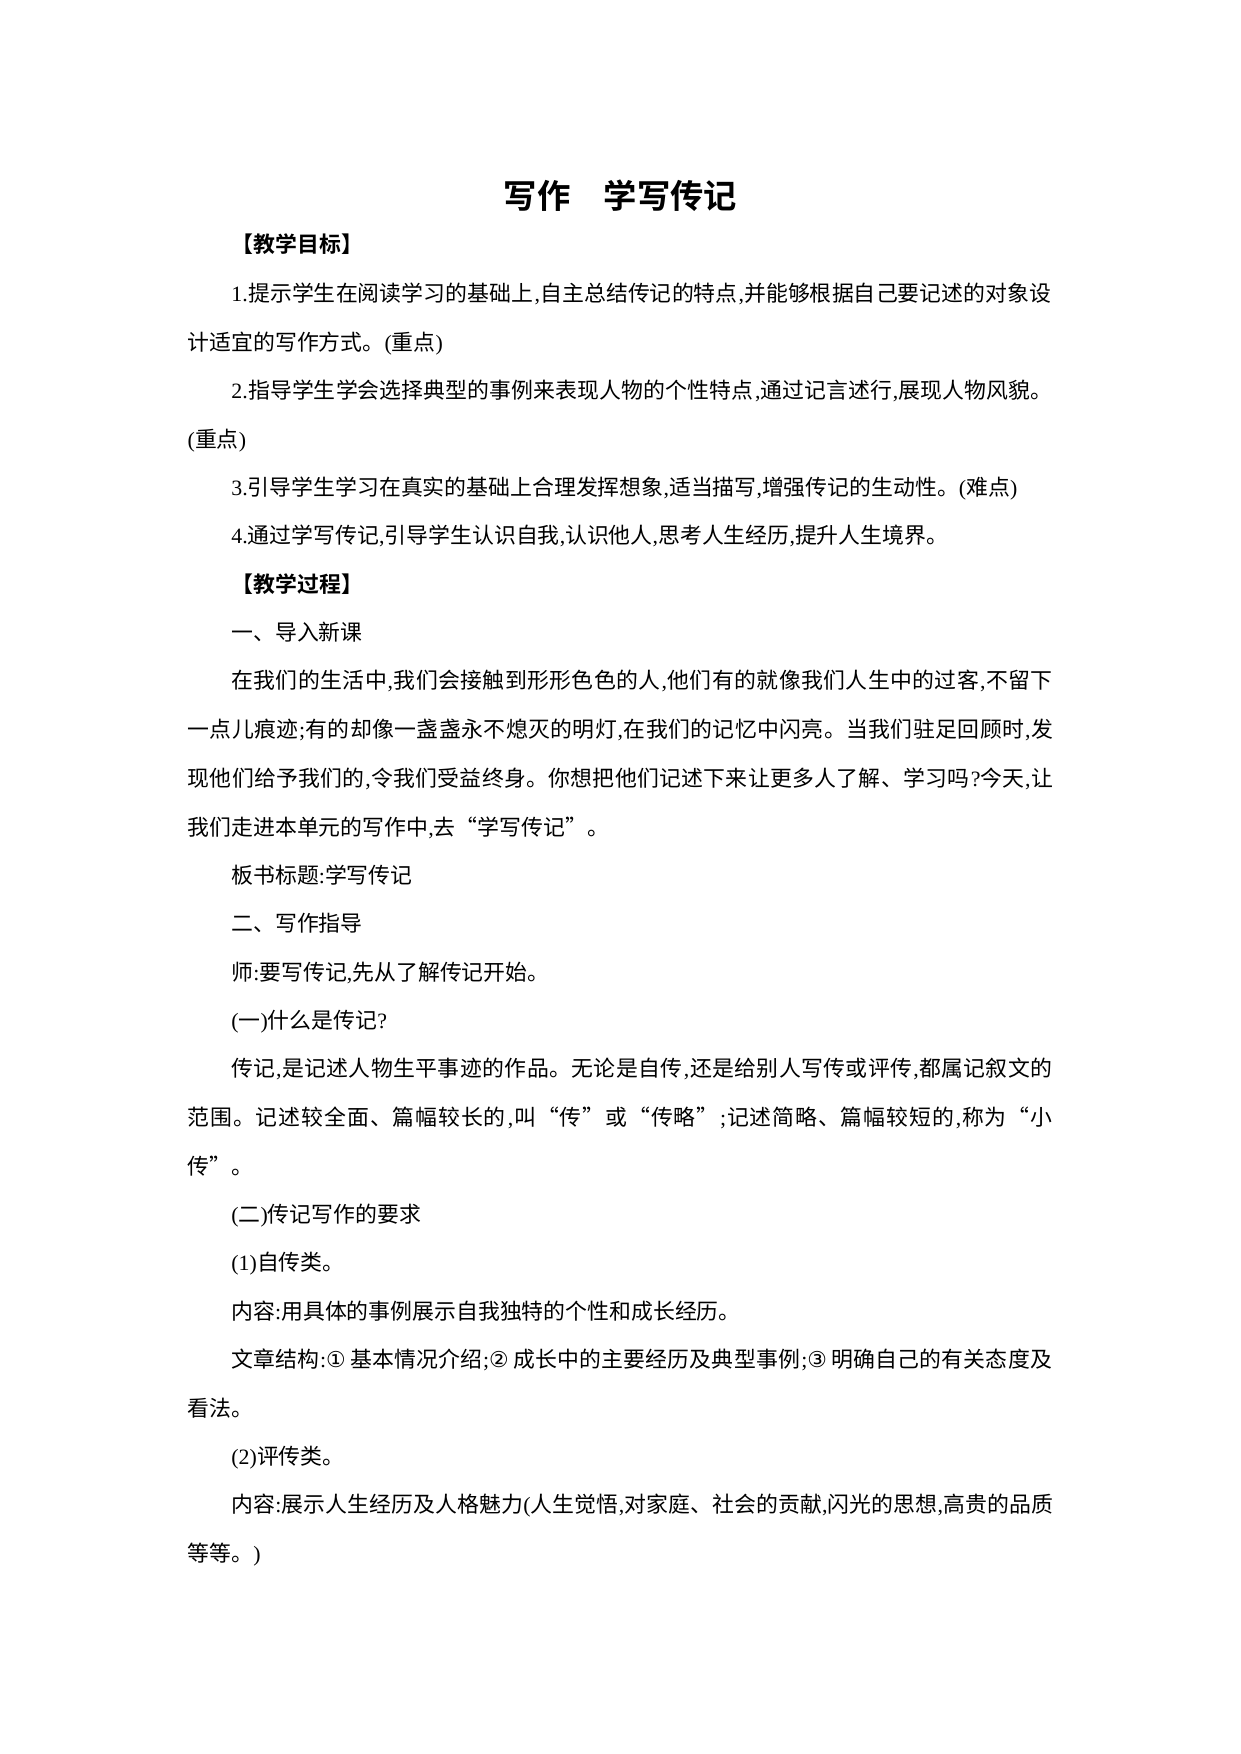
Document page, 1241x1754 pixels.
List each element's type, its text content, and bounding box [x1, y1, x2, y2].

text 内容:用具体的事例展示自我独特的个性和成长经历。 [187, 1293, 1053, 1326]
text 传记,是记述人物生平事迹的作品。无论是自传,还是给别人写传或评传,都属记叙文的范围。记述较全面、篇幅较长的,叫“传”或“传略”;记述简略、篇幅较短的,称为“小传”。 [187, 1051, 1053, 1181]
text 一、导入新课 [187, 614, 1053, 647]
text 在我们的生活中,我们会接触到形形色色的人,他们有的就像我们人生中的过客,不留下一点儿痕迹;有的却像一盏盏永不熄灭的明灯,在我们的记忆中闪亮。当我们驻足回顾时,发现他们给予我们的,令我们受益终身。你想把他们记述下来让更多人了解、学习吗?今天,让我们走进本单元的写作中,去“学写传记”。 [187, 663, 1053, 842]
text 3.引导学生学习在真实的基础上合理发挥想象,适当描写,增强传记的生动性。(难点) [187, 469, 1053, 502]
text 二、写作指导 [187, 906, 1053, 938]
text (2)评传类。 [187, 1439, 1053, 1471]
text 板书标题:学写传记 [187, 857, 1053, 890]
title 写作 学写传记 [187, 162, 1053, 227]
text 4.通过学写传记,引导学生认识自我,认识他人,思考人生经历,提升人生境界。 [187, 518, 1053, 550]
text 【教学过程】 [187, 566, 1053, 599]
text 2.指导学生学会选择典型的事例来表现人物的个性特点,通过记言述行,展现人物风貌。(重点) [187, 372, 1053, 454]
text (二)传记写作的要求 [187, 1197, 1053, 1229]
text 师:要写传记,先从了解传记开始。 [187, 954, 1053, 987]
text (一)什么是传记? [187, 1002, 1053, 1035]
text 内容:展示人生经历及人格魅力(人生觉悟,对家庭、社会的贡献,闪光的思想,高贵的品质等等。) [187, 1487, 1053, 1568]
text 文章结构:①基本情况介绍;②成长中的主要经历及典型事例;③明确自己的有关态度及看法。 [187, 1342, 1053, 1423]
text (1)自传类。 [187, 1245, 1053, 1277]
text 1.提示学生在阅读学习的基础上,自主总结传记的特点,并能够根据自己要记述的对象设计适宜的写作方式。(重点) [187, 275, 1053, 357]
text 【教学目标】 [187, 227, 1053, 259]
